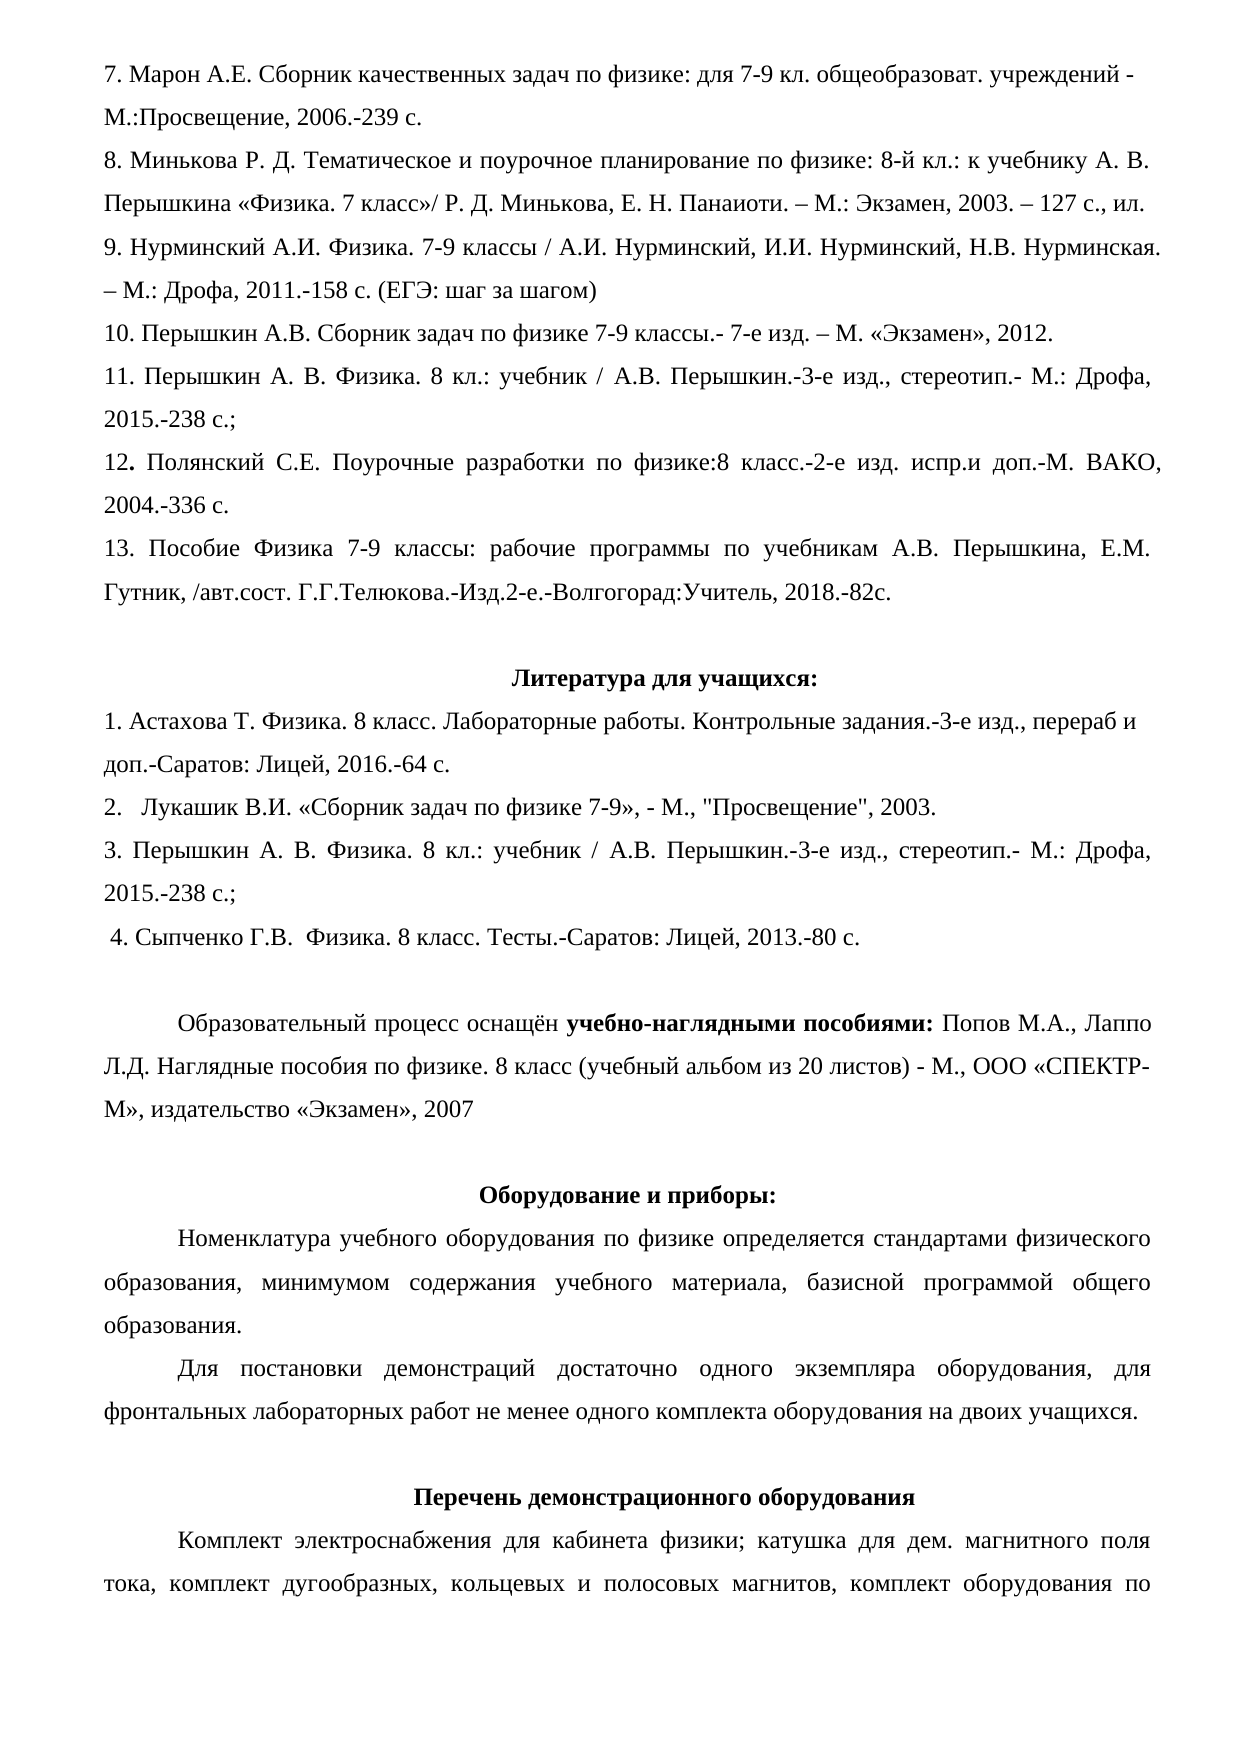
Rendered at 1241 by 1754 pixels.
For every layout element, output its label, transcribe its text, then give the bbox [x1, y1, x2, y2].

text Оборудование и приборы: [103, 1180, 1152, 1209]
text 4. Сыпченко Г.В. Физика. 8 класс. Тесты.-Саратов: Лицей, 2013.-80 с. [103, 922, 1152, 950]
text 12. Полянский С.Е. Поурочные разработки по физике:8 класс.-2-е изд. испр.и доп.-М. ВАКО, 2004.-336 с. [103, 447, 1163, 519]
text 8. Минькова Р. Д. Тематическое и поурочное планирование по физике: 8-й кл.: к учебнику А. В. Перышкина «Физика. 7 класс»/ Р. Д. Минькова, Е. Н. Панаиоти. – М.: Экзамен, 2003. – 127 с., ил. [103, 145, 1152, 217]
text Для постановки демонстраций достаточно одного экземпляра оборудования, для фронтальных лабораторных работ не менее одного комплекта оборудования на двоих учащихся. [103, 1353, 1152, 1425]
text 9. Нурминский А.И. Физика. 7-9 классы / А.И. Нурминский, И.И. Нурминский, Н.В. Нурминская. – М.: Дрофа, 2011.-158 с. (ЕГЭ: шаг за шагом) [103, 232, 1163, 303]
text Литература для учащихся: [103, 663, 1152, 692]
text 7. Марон А.Е. Сборник качественных задач по физике: для 7-9 кл. общеобразоват. учреждений - М.:Просвещение, 2006.-239 с. [103, 59, 1152, 131]
text 1. Астахова Т. Физика. 8 класс. Лабораторные работы. Контрольные задания.-3-е изд., перераб и доп.-Саратов: Лицей, 2016.-64 с. [103, 706, 1152, 778]
text Перечень демонстрационного оборудования [103, 1482, 1152, 1511]
text 13. Пособие Физика 7-9 классы: рабочие программы по учебникам А.В. Перышкина, Е.М. Гутник, /авт.сост. Г.Г.Телюкова.-Изд.2-е.-Волгогорад:Учитель, 2018.-82с. [103, 533, 1152, 605]
text 2. Лукашик В.И. «Сборник задач по физике 7-9», - М., "Просвещение", 2003. [103, 792, 1152, 821]
text 10. Перышкин А.В. Сборник задач по физике 7-9 классы.- 7-е изд. – М. «Экзамен», 2012. [103, 318, 1152, 347]
text Образовательный процесс оснащён учебно-наглядными пособиями: Попов М.А., Лаппо Л.Д. Наглядные пособия по физике. 8 класс (учебный альбом из 20 листов) - М., ООО «СПЕКТР-М», издательство «Экзамен», 2007 [103, 1008, 1152, 1123]
text Номенклатура учебного оборудования по физике определяется стандартами физического образования, минимумом содержания учебного материала, базисной программой общего образования. [103, 1223, 1152, 1338]
text 3. Перышкин А. В. Физика. 8 кл.: учебник / А.В. Перышкин.-3-е изд., стереотип.- М.: Дрофа, 2015.-238 с.; [103, 835, 1152, 907]
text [103, 1525, 1152, 1597]
text 11. Перышкин А. В. Физика. 8 кл.: учебник / А.В. Перышкин.-3-е изд., стереотип.- М.: Дрофа, 2015.-238 с.; [103, 361, 1152, 433]
